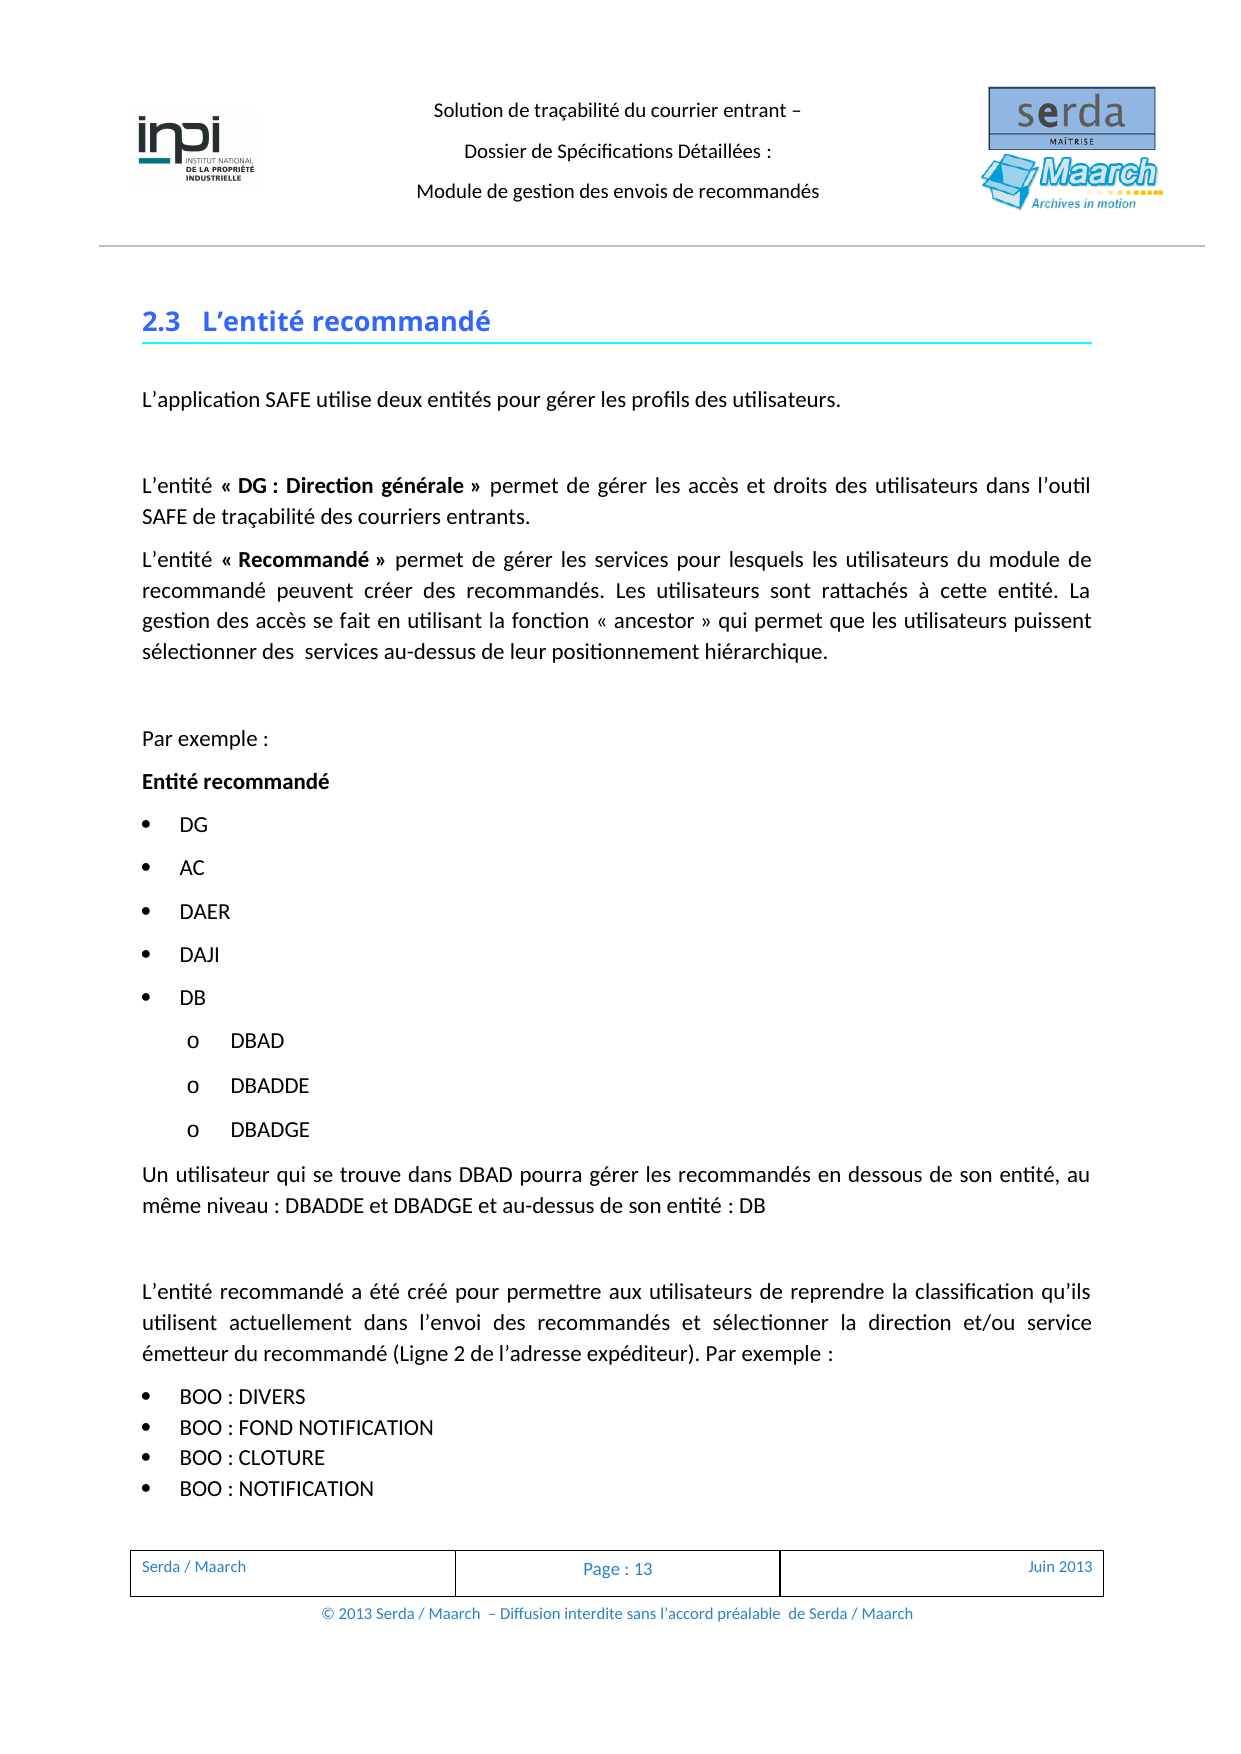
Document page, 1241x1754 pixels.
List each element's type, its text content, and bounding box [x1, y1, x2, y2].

text L’entité recommandé a été créé pour permettre aux utilisateurs de reprendre la classification qu’ils utilisent actuellement dans l’envoi des recommandés et sélectionner la direction et/ou service émetteur du recommandé (Ligne 2 de l’adresse expéditeur). Par exemple : [142, 1277, 1092, 1367]
list BOO : NOTIFICATION [142, 1474, 1092, 1502]
list DG [142, 810, 1092, 838]
text L’entité « Recommandé » permet de gérer les services pour lesquels les utilisateurs du module de recommandé peuvent créer des recommandés. Les utilisateurs sont rattachés à cette entité. La gestion des accès se fait en utilisant la fonction « ancestor » qui permet que les utilisateurs puissent sélectionner des services au-dessus de leur positionnement hiérarchique. [142, 545, 1092, 665]
text L’application SAFE utilise deux entités pour gérer les profils des utilisateurs. [142, 385, 1092, 413]
list DBADGE [186, 1116, 1092, 1145]
list BOO : FOND NOTIFICATION [142, 1413, 1092, 1441]
list BOO : CLOTURE [142, 1443, 1092, 1472]
list DAJI [142, 940, 1092, 968]
picture [128, 109, 260, 192]
picture [978, 151, 1166, 215]
list DBAD [186, 1026, 1092, 1056]
subtitle L’entité recommandé [142, 303, 1092, 342]
text L’entité « DG : Direction générale » permet de gérer les accès et droits des utilisateurs dans l’outil SAFE de traçabilité des courriers entrants. [142, 471, 1092, 530]
text Par exemple : [142, 724, 1092, 752]
list DAER [142, 897, 1092, 925]
list AC [142, 853, 1092, 882]
list DB [142, 983, 1092, 1011]
list DBADDE [186, 1071, 1092, 1100]
text Un utilisateur qui se trouve dans DBAD pourra gérer les recommandés en dessous de son entité, au même niveau : DBADDE et DBADGE et au-dessus de son entité : DB [142, 1160, 1092, 1219]
list BOO : DIVERS [142, 1382, 1092, 1410]
picture [988, 86, 1156, 150]
text Entité recommandé [142, 767, 1092, 795]
